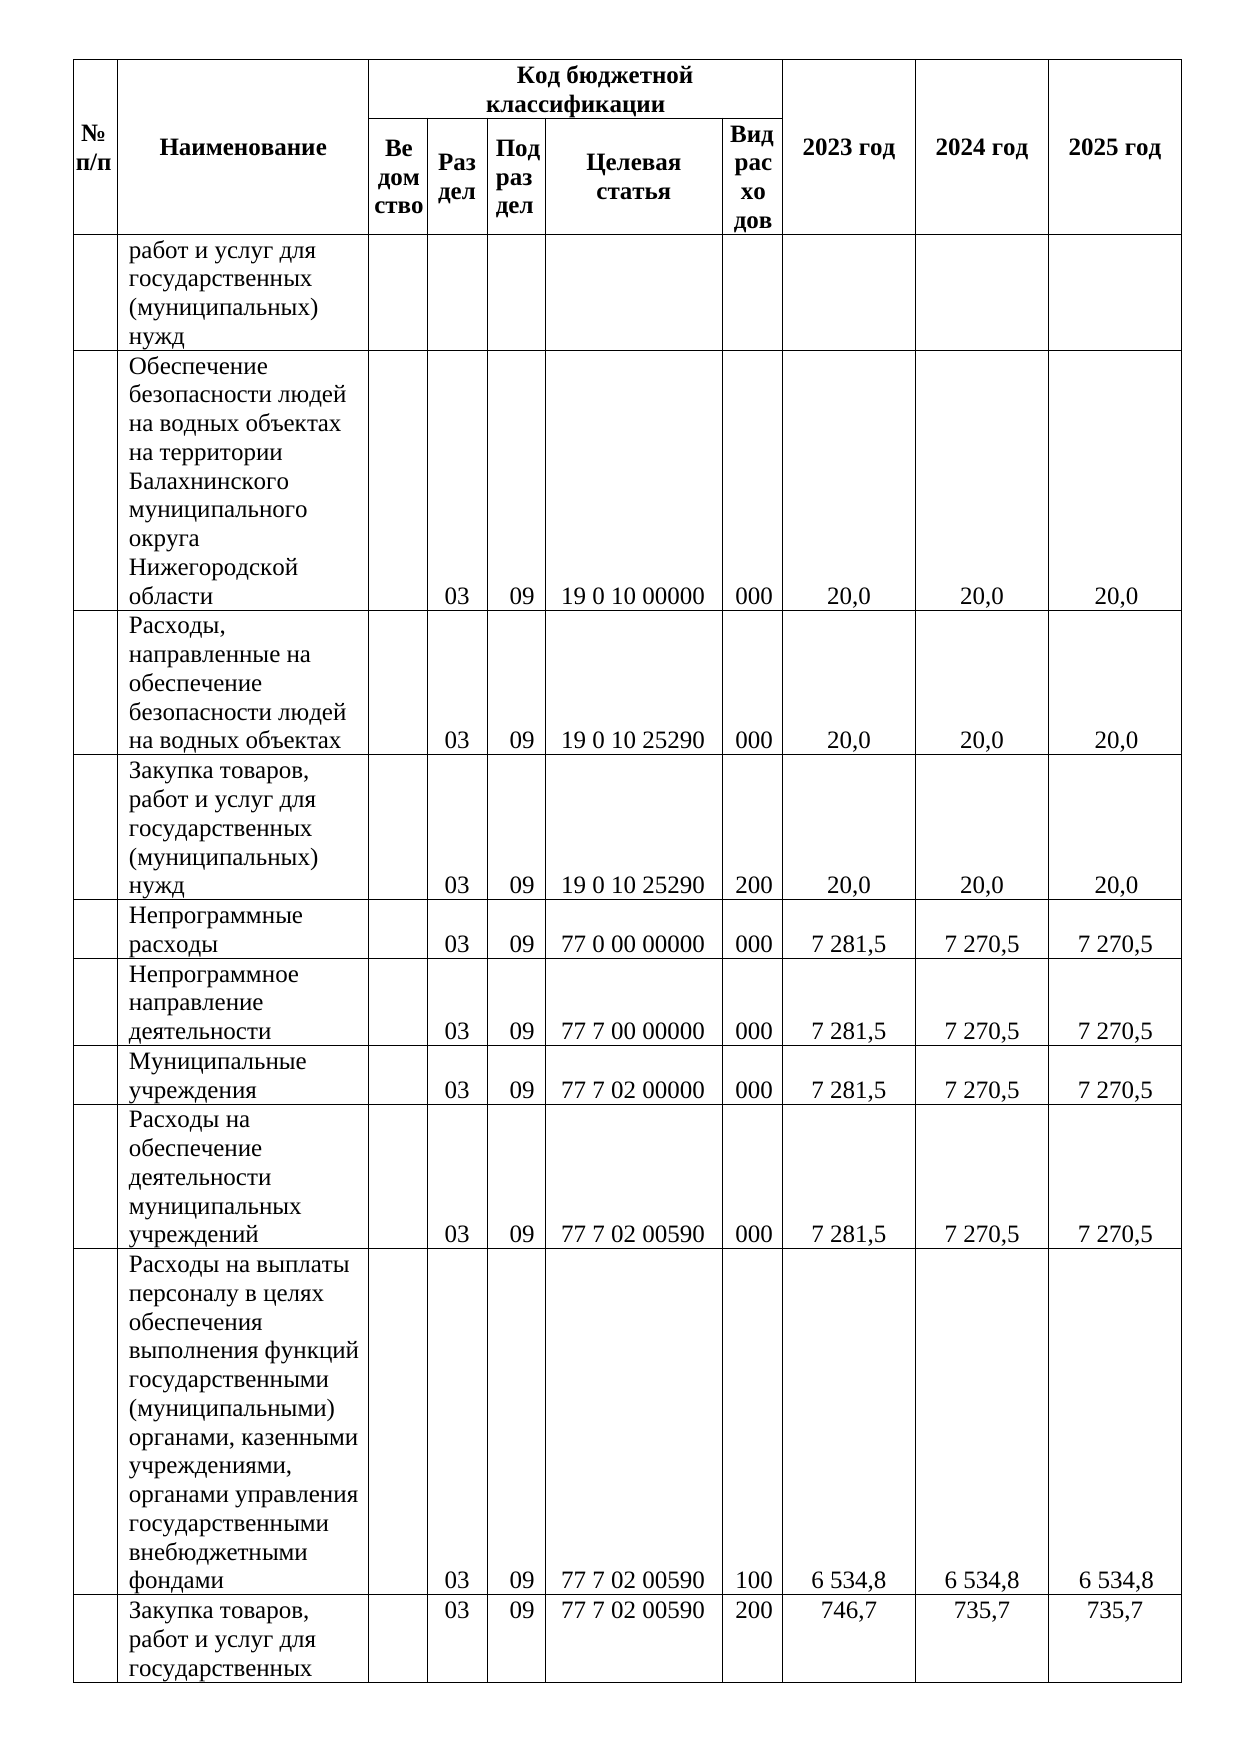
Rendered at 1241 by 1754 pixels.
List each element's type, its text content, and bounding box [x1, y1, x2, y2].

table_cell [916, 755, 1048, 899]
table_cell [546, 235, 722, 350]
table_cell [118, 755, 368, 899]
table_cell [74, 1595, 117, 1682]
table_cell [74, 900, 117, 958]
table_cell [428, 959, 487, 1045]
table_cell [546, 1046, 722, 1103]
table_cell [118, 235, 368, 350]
table_cell Под раз дел [488, 119, 545, 234]
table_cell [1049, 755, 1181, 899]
table_header Код бюджетной классификации [369, 60, 782, 118]
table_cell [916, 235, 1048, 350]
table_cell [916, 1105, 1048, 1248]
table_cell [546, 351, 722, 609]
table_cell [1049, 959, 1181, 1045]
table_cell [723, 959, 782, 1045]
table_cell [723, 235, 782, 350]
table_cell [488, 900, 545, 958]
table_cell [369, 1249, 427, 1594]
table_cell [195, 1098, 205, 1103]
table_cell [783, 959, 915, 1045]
table_header № п/п [74, 60, 117, 234]
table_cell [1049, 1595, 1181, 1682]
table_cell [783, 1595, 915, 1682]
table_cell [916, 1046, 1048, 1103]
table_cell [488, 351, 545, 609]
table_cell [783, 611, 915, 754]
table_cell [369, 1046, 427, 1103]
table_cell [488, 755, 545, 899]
table_header 2024 год [916, 60, 1048, 234]
table_cell Вид рас хо дов [723, 119, 782, 234]
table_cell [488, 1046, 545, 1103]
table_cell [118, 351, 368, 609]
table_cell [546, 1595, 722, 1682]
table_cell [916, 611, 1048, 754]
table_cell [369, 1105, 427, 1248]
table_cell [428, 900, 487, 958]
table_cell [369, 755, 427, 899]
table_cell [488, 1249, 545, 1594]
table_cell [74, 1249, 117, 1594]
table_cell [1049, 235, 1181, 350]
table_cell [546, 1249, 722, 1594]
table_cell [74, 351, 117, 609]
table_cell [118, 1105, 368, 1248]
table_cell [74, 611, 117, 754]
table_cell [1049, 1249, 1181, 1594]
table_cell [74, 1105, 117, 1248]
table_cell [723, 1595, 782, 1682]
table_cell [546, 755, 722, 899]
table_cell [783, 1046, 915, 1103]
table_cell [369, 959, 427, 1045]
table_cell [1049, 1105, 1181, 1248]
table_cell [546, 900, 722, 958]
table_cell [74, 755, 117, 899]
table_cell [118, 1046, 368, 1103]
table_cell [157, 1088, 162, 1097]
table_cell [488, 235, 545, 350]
table_header 2023 год [783, 60, 915, 234]
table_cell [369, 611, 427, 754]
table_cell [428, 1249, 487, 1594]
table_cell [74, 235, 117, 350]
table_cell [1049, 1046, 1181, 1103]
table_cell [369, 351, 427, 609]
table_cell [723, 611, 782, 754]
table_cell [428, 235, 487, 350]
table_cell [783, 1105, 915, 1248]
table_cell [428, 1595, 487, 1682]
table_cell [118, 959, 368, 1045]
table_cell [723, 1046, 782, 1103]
table_cell Целевая статья [546, 119, 722, 234]
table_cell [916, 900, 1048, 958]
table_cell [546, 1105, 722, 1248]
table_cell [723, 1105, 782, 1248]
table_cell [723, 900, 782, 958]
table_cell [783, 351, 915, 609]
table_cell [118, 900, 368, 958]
table_header 2025 год [1049, 60, 1181, 234]
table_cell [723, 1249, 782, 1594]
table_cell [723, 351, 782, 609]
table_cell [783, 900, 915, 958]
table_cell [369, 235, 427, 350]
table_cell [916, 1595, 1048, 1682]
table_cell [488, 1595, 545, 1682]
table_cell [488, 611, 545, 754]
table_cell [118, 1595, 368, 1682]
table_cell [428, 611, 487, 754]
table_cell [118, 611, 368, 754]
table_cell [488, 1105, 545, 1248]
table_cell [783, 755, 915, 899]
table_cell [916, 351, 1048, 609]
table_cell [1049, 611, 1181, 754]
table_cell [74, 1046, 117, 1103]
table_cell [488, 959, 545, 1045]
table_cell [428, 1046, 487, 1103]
table_cell Ве дом ство [369, 119, 427, 234]
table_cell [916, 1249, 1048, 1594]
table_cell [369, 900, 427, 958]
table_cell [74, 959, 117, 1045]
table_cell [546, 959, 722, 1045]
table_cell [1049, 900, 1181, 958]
table_cell Раз дел [428, 119, 487, 234]
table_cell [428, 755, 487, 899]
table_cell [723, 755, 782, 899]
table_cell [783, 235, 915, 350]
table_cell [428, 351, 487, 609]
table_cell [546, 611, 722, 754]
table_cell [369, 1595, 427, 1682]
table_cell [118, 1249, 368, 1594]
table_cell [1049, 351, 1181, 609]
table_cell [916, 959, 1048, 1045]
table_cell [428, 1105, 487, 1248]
table_header Наименование [118, 60, 368, 234]
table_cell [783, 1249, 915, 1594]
